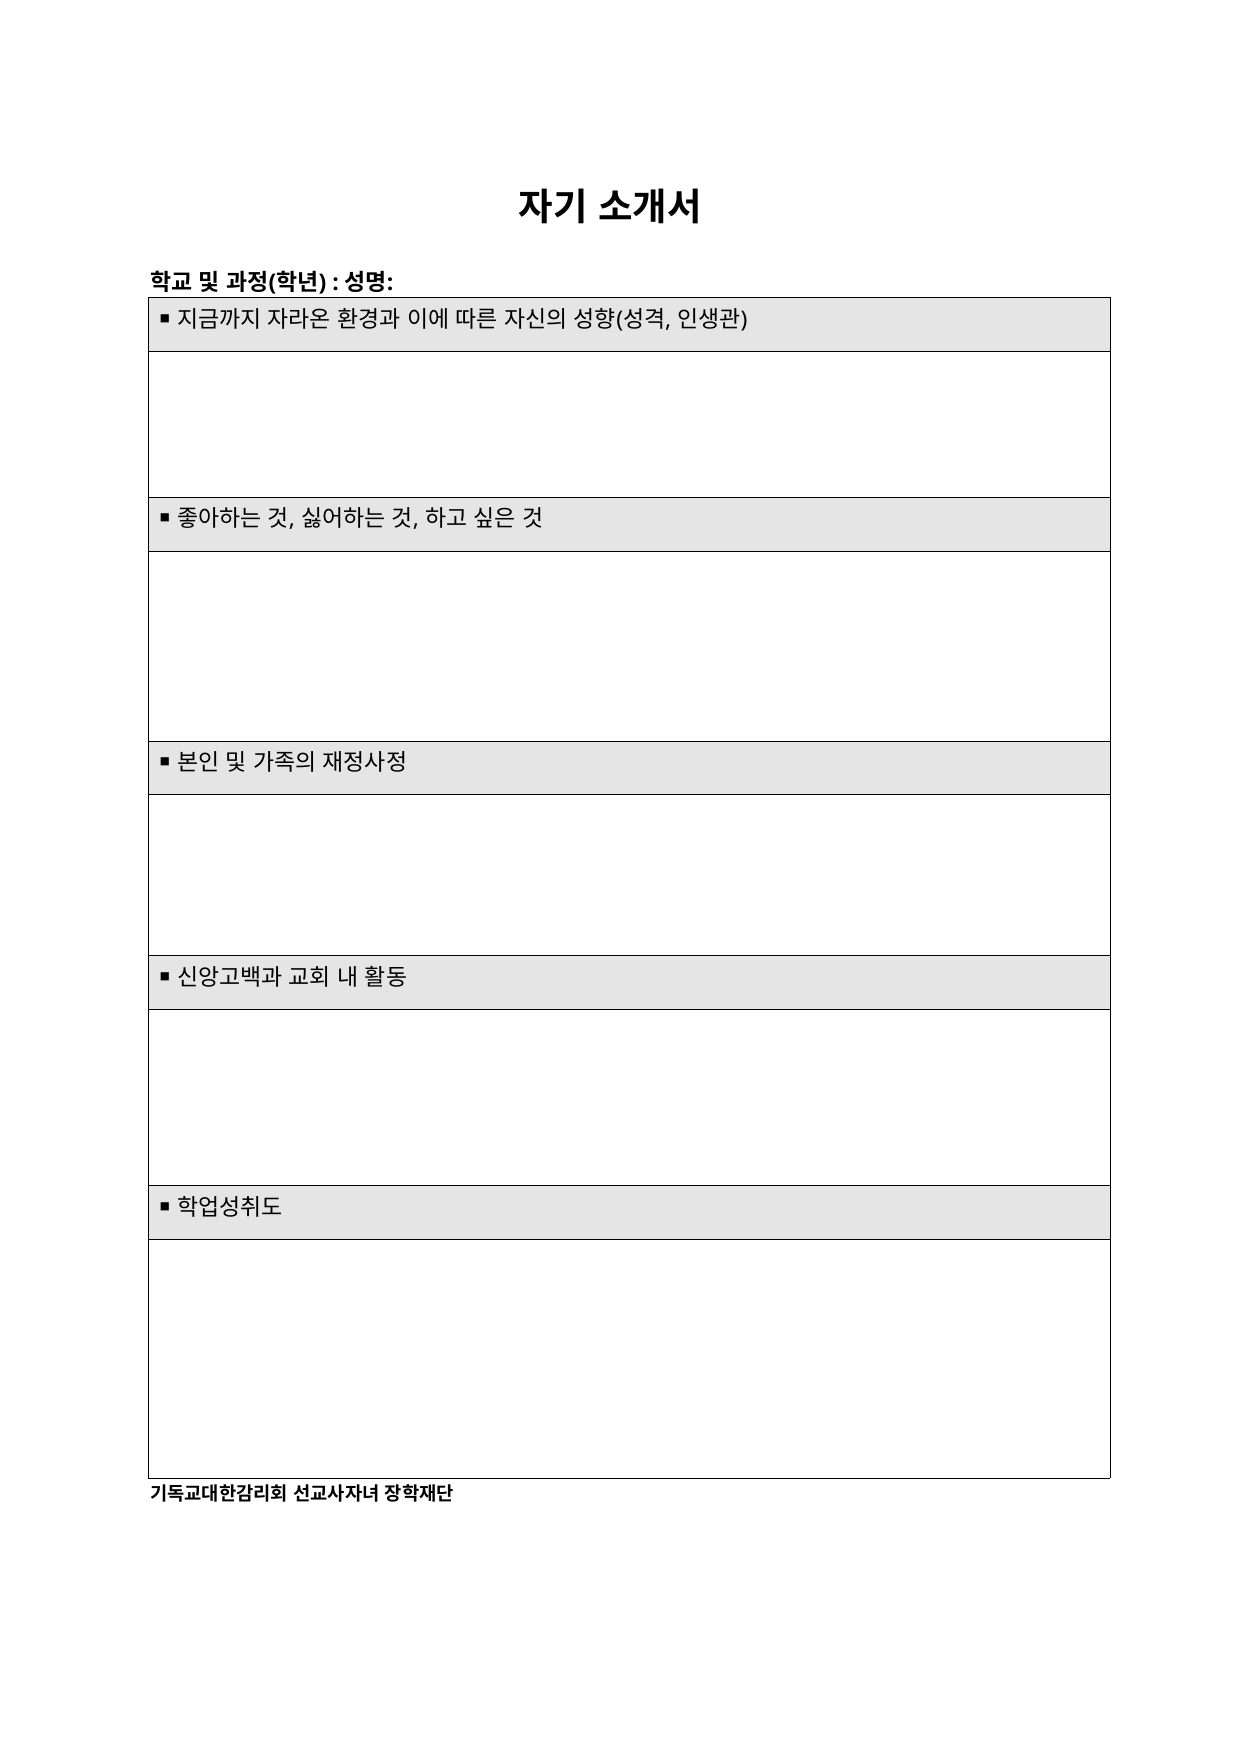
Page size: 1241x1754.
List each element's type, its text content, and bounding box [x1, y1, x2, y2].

table_cell [149, 795, 1110, 955]
table_cell ￭ 좋아하는 것, 싫어하는 것, 하고 싶은 것 [149, 498, 1110, 551]
table_cell [149, 552, 1110, 741]
table_cell ￭ 학업성취도 [149, 1186, 1110, 1239]
table_cell [149, 352, 1110, 497]
table_cell ￭ 본인 및 가족의 재정사정 [149, 742, 1110, 794]
table_header ￭ 지금까지 자라온 환경과 이에 따른 자신의 성향(성격, 인생관) [149, 298, 1110, 351]
text 기독교대한감리회 선교사자녀 장학재단 [150, 1479, 1090, 1505]
table_cell ￭ 신앙고백과 교회 내 활동 [149, 956, 1110, 1009]
text 학교 및 과정(학년) : 성명: [150, 264, 1090, 297]
text 자기 소개서 [150, 177, 1090, 231]
table_cell [149, 1010, 1110, 1185]
table_cell [149, 1240, 1110, 1478]
